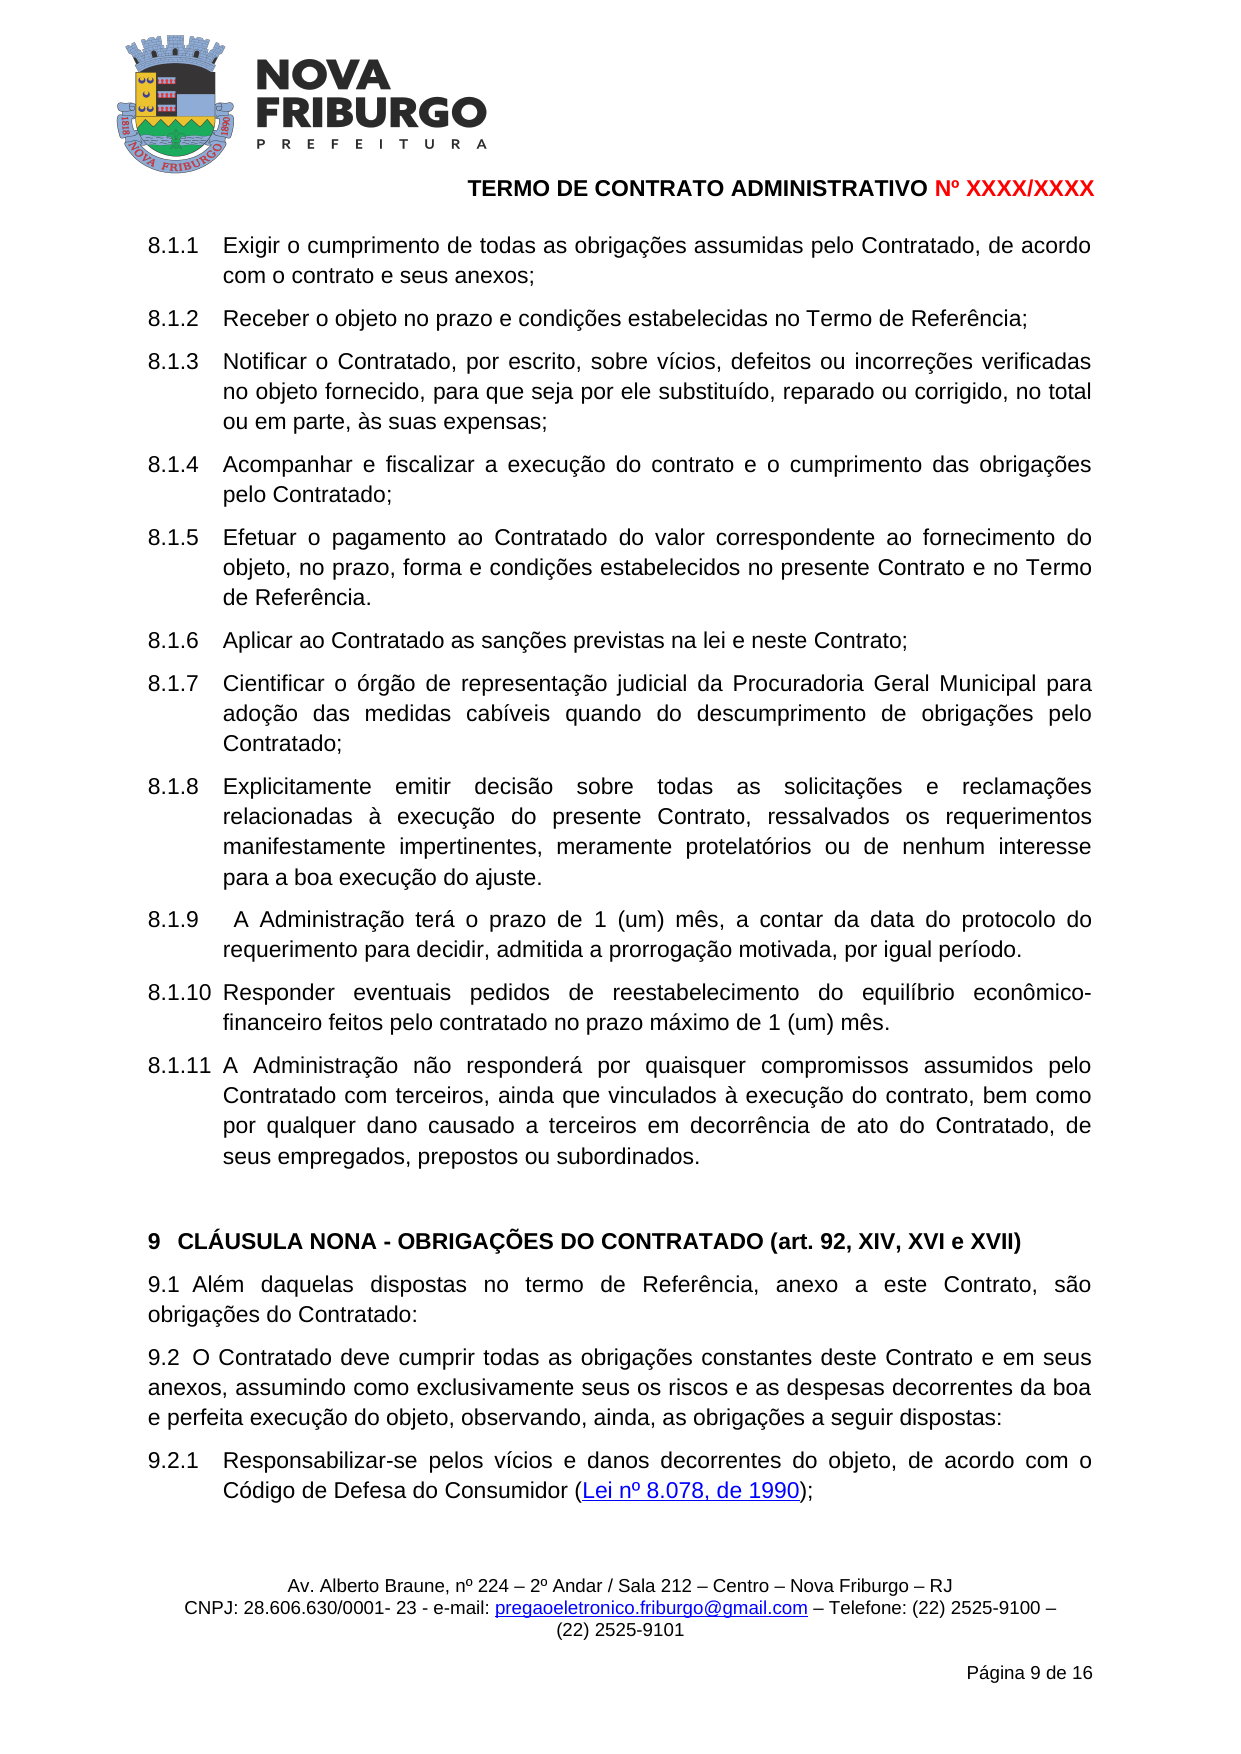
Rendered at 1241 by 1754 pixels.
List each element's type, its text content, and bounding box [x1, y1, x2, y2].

list Além daquelas dispostas no termo de Referência, anexo a este Contrato, são obrigações do Contratado: [148, 1271, 1092, 1327]
list O Contratado deve cumprir todas as obrigações constantes deste Contrato e em seus anexos, assumindo como exclusivamente seus os riscos e as despesas decorrentes da boa e perfeita execução do objeto, observando, ainda, as obrigações a seguir dispostas: [148, 1344, 1092, 1431]
list Responder eventuais pedidos de reestabelecimento do equilíbrio econômico-financeiro feitos pelo contratado no prazo máximo de 1 (um) mês. [148, 979, 1092, 1036]
list CLÁUSULA NONA - OBRIGAÇÕES DO CONTRATADO (art. 92, XIV, XVI e XVII) [148, 1228, 1092, 1254]
list Aplicar ao Contratado as sanções previstas na lei e neste Contrato; [148, 627, 1092, 653]
list A Administração não responderá por quaisquer compromissos assumidos pelo Contratado com terceiros, ainda que vinculados à execução do contrato, bem como por qualquer dano causado a terceiros em decorrência de ato do Contratado, de seus empregados, prepostos ou subordinados. [148, 1052, 1092, 1169]
list Efetuar o pagamento ao Contratado do valor correspondente ao fornecimento do objeto, no prazo, forma e condições estabelecidos no presente Contrato e no Termo de Referência. [148, 524, 1092, 611]
list Receber o objeto no prazo e condições estabelecidas no Termo de Referência; [148, 305, 1092, 331]
list Acompanhar e fiscalizar a execução do contrato e o cumprimento das obrigações pelo Contratado; [148, 451, 1092, 507]
list Explicitamente emitir decisão sobre todas as solicitações e reclamações relacionadas à execução do presente Contrato, ressalvados os requerimentos manifestamente impertinentes, meramente protelatórios ou de nenhum interesse para a boa execução do ajuste. [148, 773, 1092, 890]
list A Administração terá o prazo de 1 (um) mês, a contar da data do protocolo do requerimento para decidir, admitida a prorrogação motivada, por igual período. [148, 906, 1092, 963]
list Cientificar o órgão de representação judicial da Procuradoria Geral Municipal para adoção das medidas cabíveis quando do descumprimento de obrigações pelo Contratado; [148, 670, 1092, 756]
list Notificar o Contratado, por escrito, sobre vícios, defeitos ou incorreções verificadas no objeto fornecido, para que seja por ele substituído, reparado ou corrigido, no total ou em parte, às suas expensas; [148, 348, 1092, 434]
list Exigir o cumprimento de todas as obrigações assumidas pelo Contratado, de acordo com o contrato e seus anexos; [148, 232, 1092, 289]
picture [103, 29, 500, 175]
list Responsabilizar-se pelos vícios e danos decorrentes do objeto, de acordo com o Código de Defesa do Consumidor (Lei nº 8.078, de 1990); [148, 1447, 1092, 1503]
